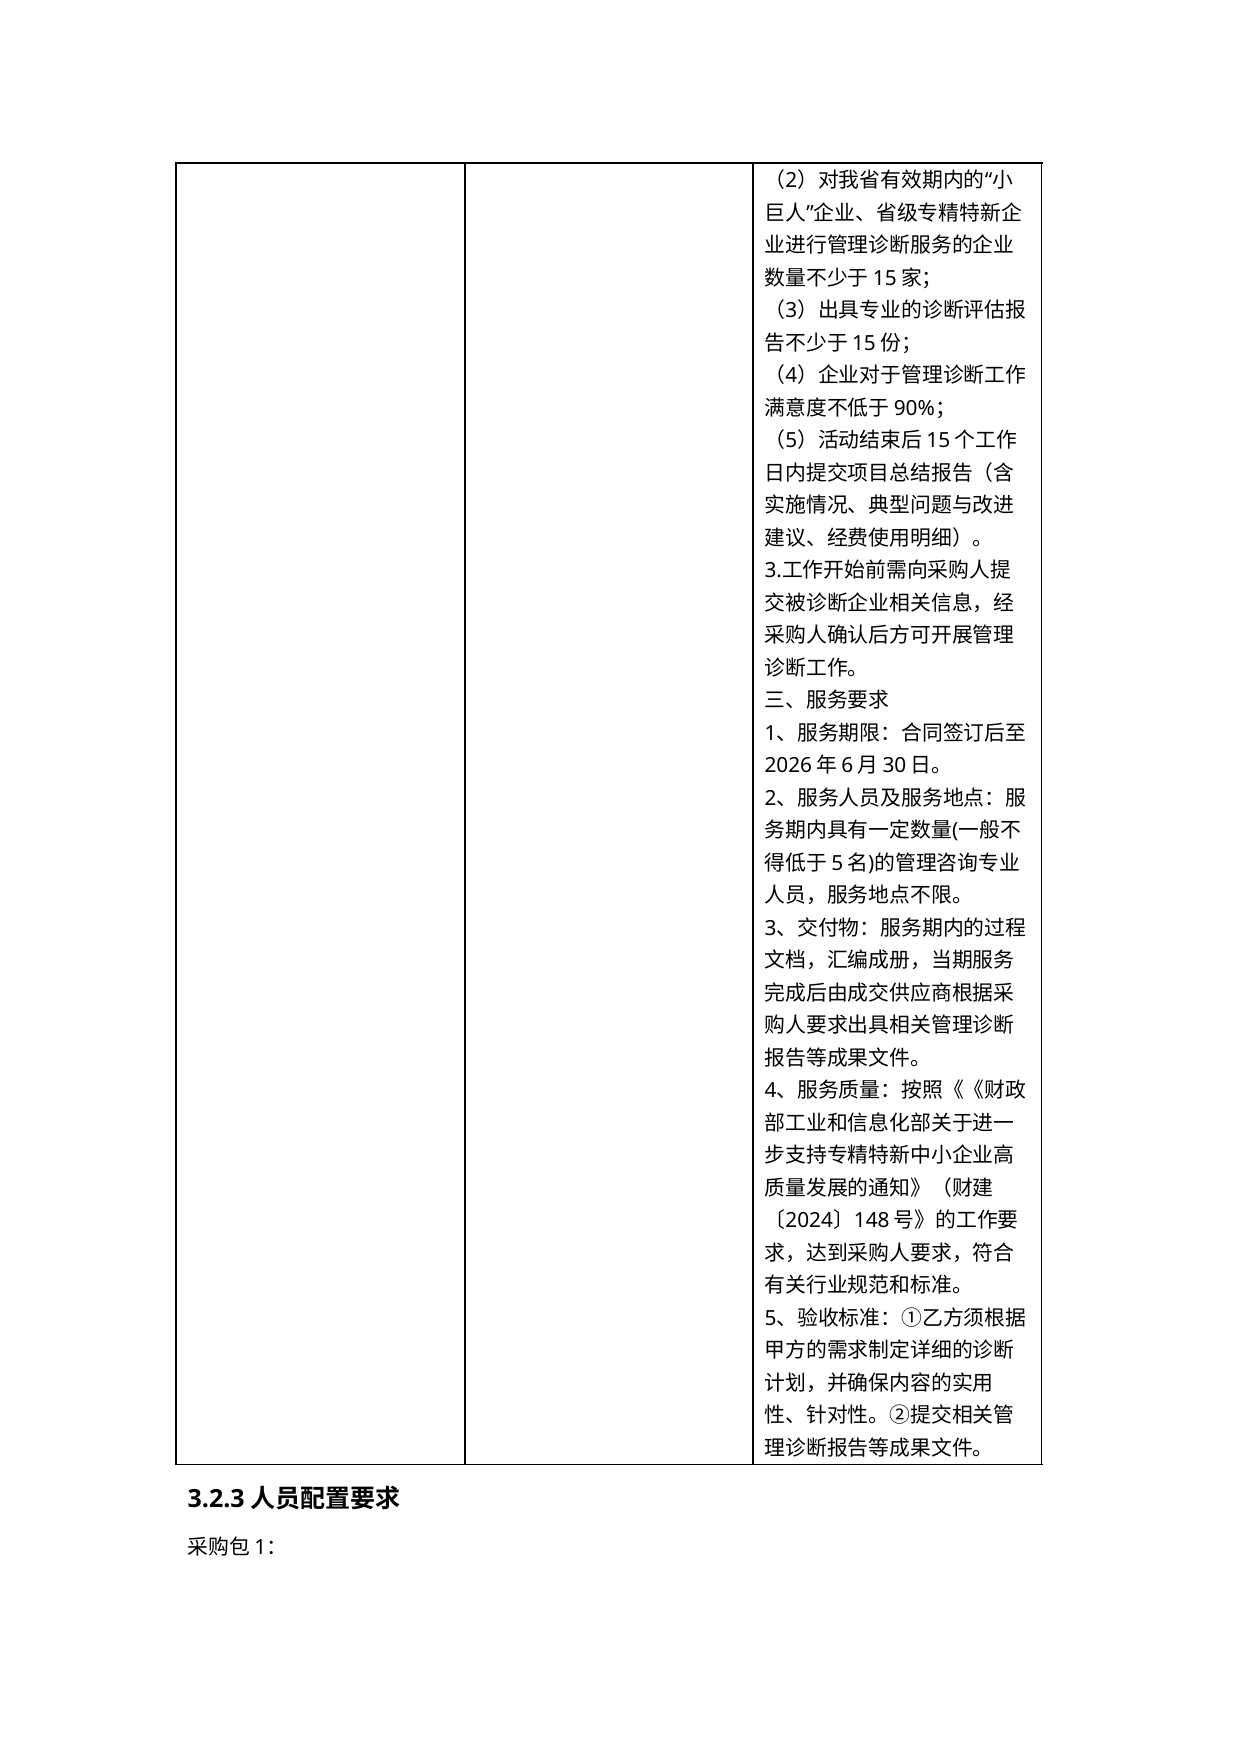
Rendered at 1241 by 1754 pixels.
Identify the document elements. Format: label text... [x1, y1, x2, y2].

table_cell [466, 164, 752, 1463]
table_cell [754, 164, 1041, 1463]
text 3.2.3人员配置要求 [187, 1465, 1053, 1530]
text 采购包1： [187, 1530, 1053, 1563]
table_cell 1 [177, 164, 464, 1463]
